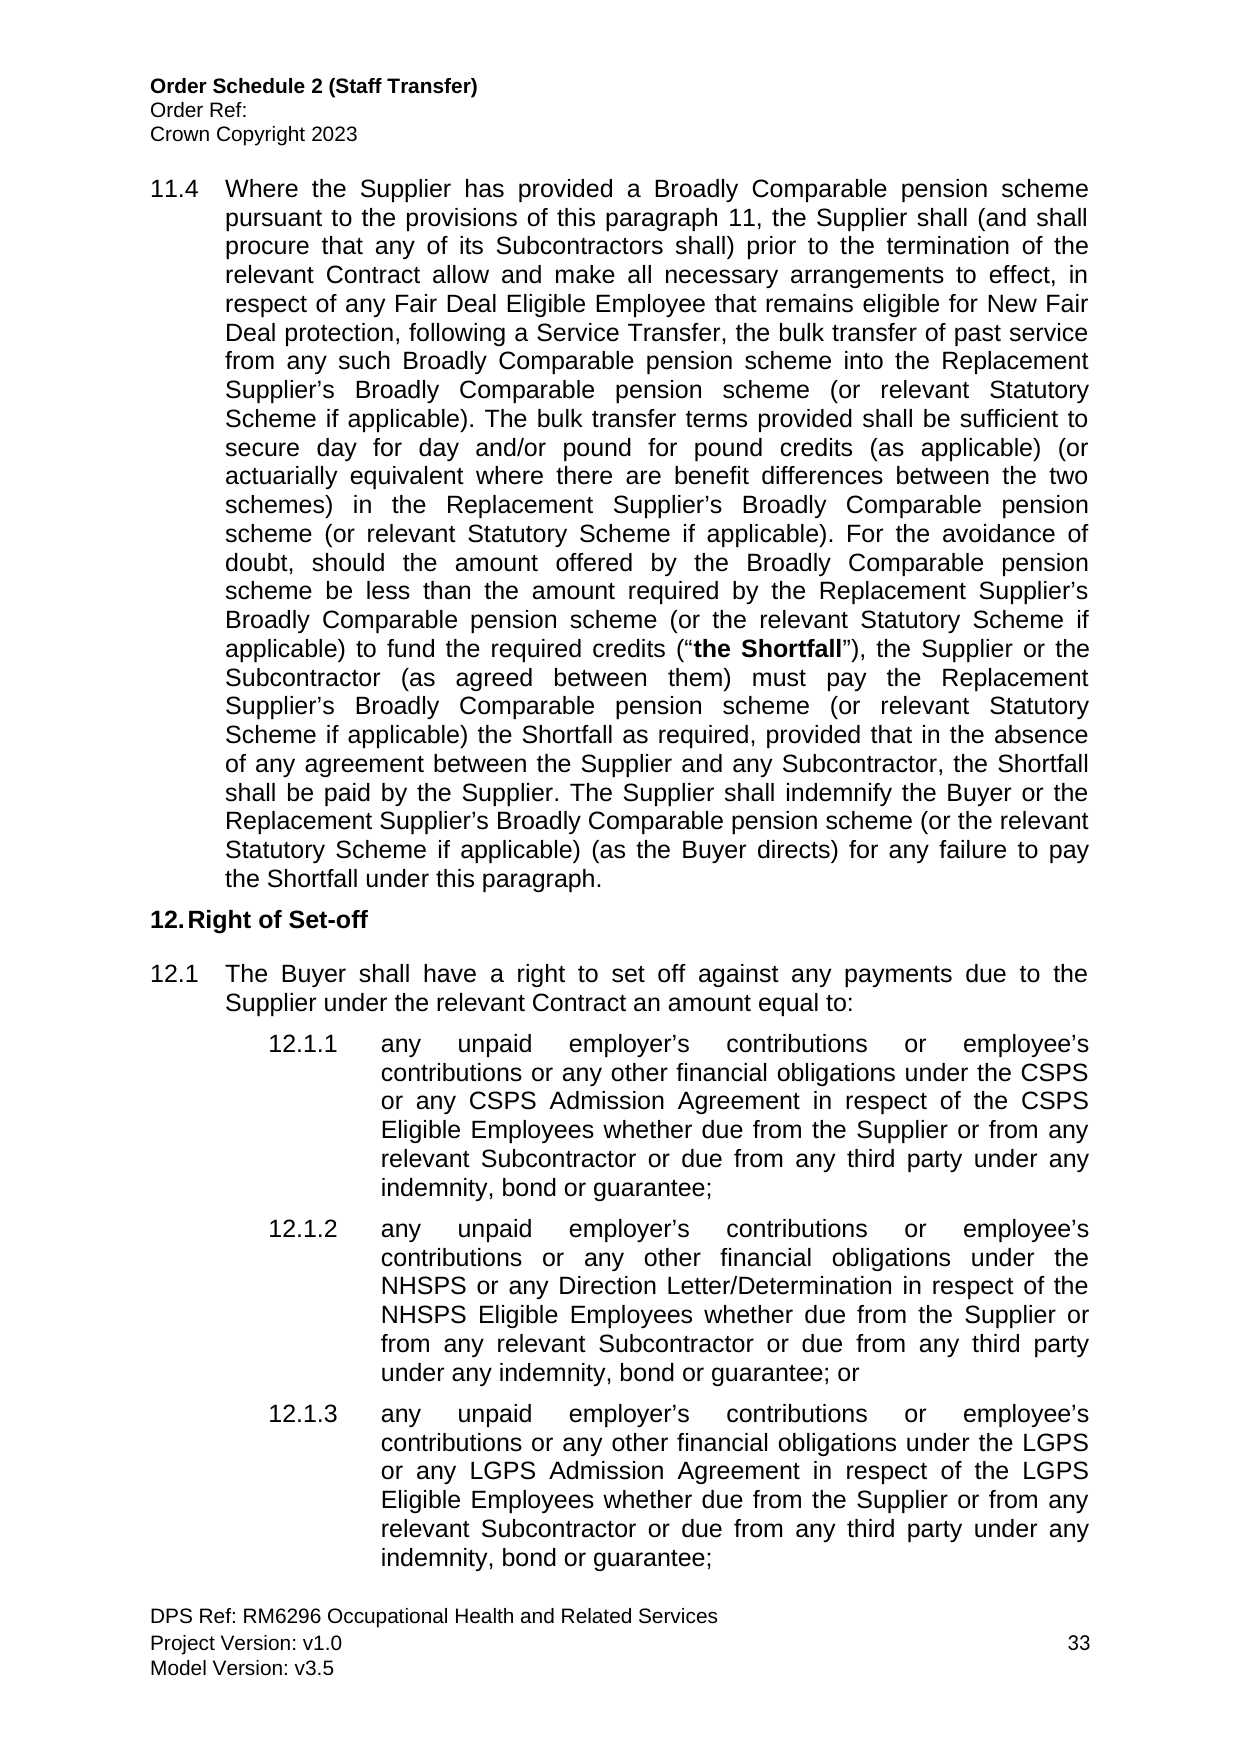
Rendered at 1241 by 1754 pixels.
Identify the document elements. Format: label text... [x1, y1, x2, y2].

list any unpaid employer’s contributions or employee’s contributions or any other financial obligations under the NHSPS or any Direction Letter/Determination in respect of the NHSPS Eligible Employees whether due from the Supplier or from any relevant Subcontractor or due from any third party under any indemnity, bond or guarantee; or [268, 1214, 1090, 1386]
list any unpaid employer’s contributions or employee’s contributions or any other financial obligations under the LGPS or any LGPS Admission Agreement in respect of the LGPS Eligible Employees whether due from the Supplier or from any relevant Subcontractor or due from any third party under any indemnity, bond or guarantee; [268, 1399, 1090, 1571]
list Where the Supplier has provided a Broadly Comparable pension scheme pursuant to the provisions of this paragraph 11, the Supplier shall (and shall procure that any of its Subcontractors shall) prior to the termination of the relevant Contract allow and make all necessary arrangements to effect, in respect of any Fair Deal Eligible Employee that remains eligible for New Fair Deal protection, following a Service Transfer, the bulk transfer of past service from any such Broadly Comparable pension scheme into the Replacement Supplier’s Broadly Comparable pension scheme (or relevant Statutory Scheme if applicable). The bulk transfer terms provided shall be sufficient to secure day for day and/or pound for pound credits (as applicable) (or actuarially equivalent where there are benefit differences between the two schemes) in the Replacement Supplier’s Broadly Comparable pension scheme (or relevant Statutory Scheme if applicable). For the avoidance of doubt, should the amount offered by the Broadly Comparable pension scheme be less than the amount required by the Replacement Supplier’s Broadly Comparable pension scheme (or the relevant Statutory Scheme if applicable) to fund the required credits (“the Shortfall”), the Supplier or the Subcontractor (as agreed between them) must pay the Replacement Supplier’s Broadly Comparable pension scheme (or relevant Statutory Scheme if applicable) the Shortfall as required, provided that in the absence of any agreement between the Supplier and any Subcontractor, the Shortfall shall be paid by the Supplier. The Supplier shall indemnify the Buyer or the Replacement Supplier’s Broadly Comparable pension scheme (or the relevant Statutory Scheme if applicable) (as the Buyer directs) for any failure to pay the Shortfall under this paragraph. [150, 174, 1090, 892]
list Right of Set-off [150, 905, 1090, 934]
list any unpaid employer’s contributions or employee’s contributions or any other financial obligations under the CSPS or any CSPS Admission Agreement in respect of the CSPS Eligible Employees whether due from the Supplier or from any relevant Subcontractor or due from any third party under any indemnity, bond or guarantee; [268, 1029, 1090, 1201]
list The Buyer shall have a right to set off against any payments due to the Supplier under the relevant Contract an amount equal to: [150, 959, 1090, 1016]
